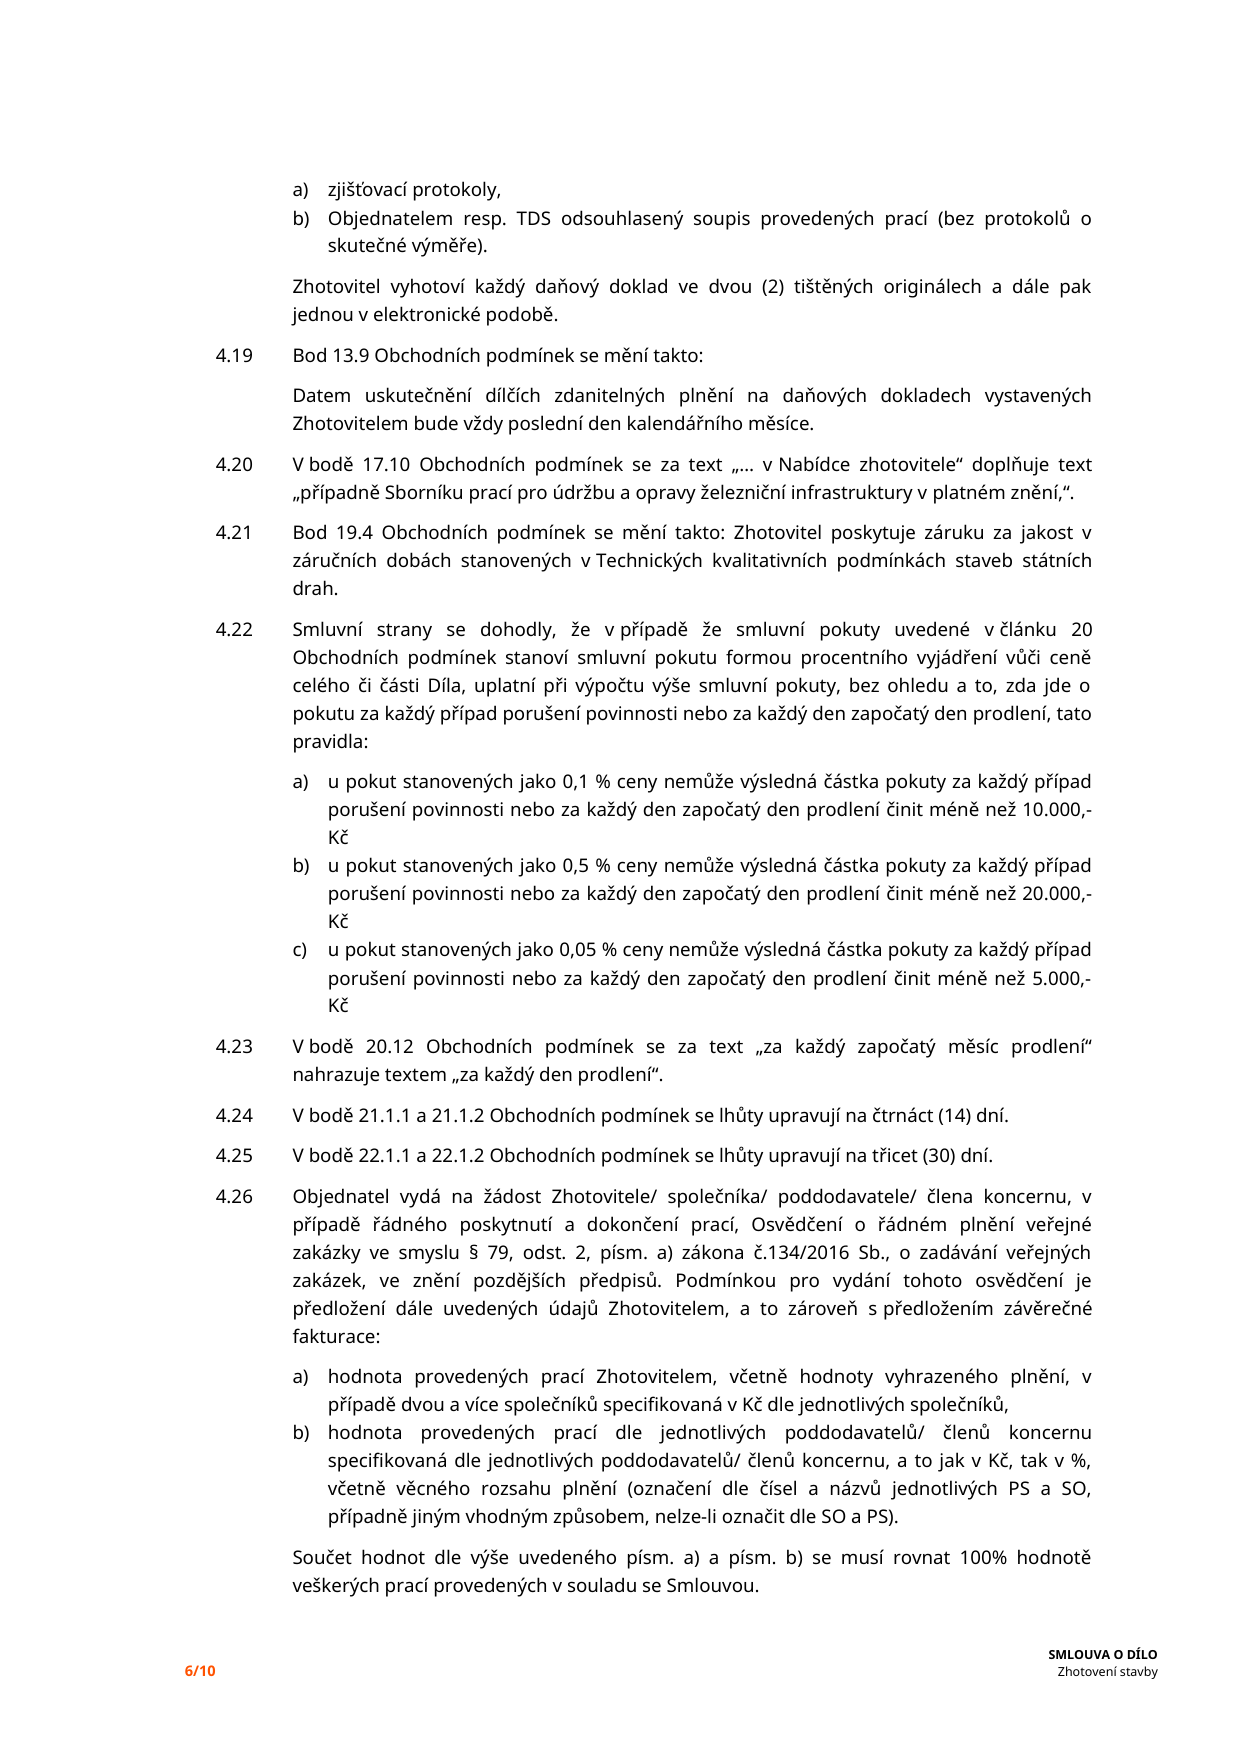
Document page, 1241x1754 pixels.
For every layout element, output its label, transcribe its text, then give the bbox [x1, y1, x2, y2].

list Objednatel vydá na žádost Zhotovitele/ společníka/ poddodavatele/ člena koncernu, v případě řádného poskytnutí a dokončení prací, Osvědčení o řádném plnění veřejné zakázky ve smyslu § 79, odst. 2, písm. a) zákona č.134/2016 Sb., o zadávání veřejných zakázek, ve znění pozdějších předpisů. Podmínkou pro vydání tohoto osvědčení je předložení dále uvedených údajů Zhotovitelem, a to zároveň s předložením závěrečné fakturace: [216, 1183, 1093, 1348]
text u pokut stanovených jako 0,5 % ceny nemůže výsledná částka pokuty za každý případ porušení povinnosti nebo za každý den započatý den prodlení činit méně než 20.000,- Kč [292, 853, 1093, 934]
list hodnota provedených prací dle jednotlivých poddodavatelů/ členů koncernu specifikovaná dle jednotlivých poddodavatelů/ členů koncernu, a to jak v Kč, tak v %, včetně věcného rozsahu plnění (označení dle čísel a názvů jednotlivých PS a SO, případně jiným vhodným způsobem, nelze-li označit dle SO a PS). [292, 1419, 1093, 1529]
text Smluvní strany se dohodly, že v případě že smluvní pokuty uvedené v článku 20 Obchodních podmínek stanoví smluvní pokutu formou procentního vyjádření vůči ceně celého či části Díla, uplatní při výpočtu výše smluvní pokuty, bez ohledu a to, zda jde o pokutu za každý případ porušení povinnosti nebo za každý den započatý den prodlení, tato pravidla: [216, 616, 1093, 754]
list hodnota provedených prací Zhotovitelem, včetně hodnoty vyhrazeného plnění, v případě dvou a více společníků specifikovaná v Kč dle jednotlivých společníků, [292, 1363, 1093, 1417]
text V bodě 22.1.1 a 22.1.2 Obchodních podmínek se lhůty upravují na třicet (30) dní. [216, 1142, 1093, 1168]
list zjišťovací protokoly, [292, 177, 1093, 202]
list u pokut stanovených jako 0,1 % ceny nemůže výsledná částka pokuty za každý případ porušení povinnosti nebo za každý den započatý den prodlení činit méně než 10.000,- Kč [292, 769, 1093, 850]
list Datem uskutečnění dílčích zdanitelných plnění na daňových dokladech vystavených Zhotovitelem bude vždy poslední den kalendářního měsíce. [292, 382, 1093, 436]
text Zhotovitel vyhotoví každý daňový doklad ve dvou (2) tištěných originálech a dále pak jednou v elektronické podobě. [292, 273, 1093, 327]
text Bod 13.9 Obchodních podmínek se mění takto: [216, 342, 1093, 367]
text Součet hodnot dle výše uvedeného písm. a) a písm. b) se musí rovnat 100% hodnotě veškerých prací provedených v souladu se Smlouvou. [292, 1544, 1093, 1598]
text V bodě 21.1.1 a 21.1.2 Obchodních podmínek se lhůty upravují na čtrnáct (14) dní. [216, 1102, 1093, 1127]
text Bod 19.4 Obchodních podmínek se mění takto: Zhotovitel poskytuje záruku za jakost v záručních dobách stanovených v Technických kvalitativních podmínkách staveb státních drah. [216, 519, 1093, 601]
text V bodě 17.10 Obchodních podmínek se za text „… v Nabídce zhotovitele“ doplňuje text „případně Sborníku prací pro údržbu a opravy železniční infrastruktury v platném znění,“. [216, 451, 1093, 504]
text Objednatelem resp. TDS odsouhlasený soupis provedených prací (bez protokolů o skutečné výměře). [292, 205, 1093, 258]
text V bodě 20.12 Obchodních podmínek se za text „za každý započatý měsíc prodlení“ nahrazuje textem „za každý den prodlení“. [216, 1033, 1093, 1087]
text u pokut stanovených jako 0,05 % ceny nemůže výsledná částka pokuty za každý případ porušení povinnosti nebo za každý den započatý den prodlení činit méně než 5.000,- Kč [292, 937, 1093, 1018]
